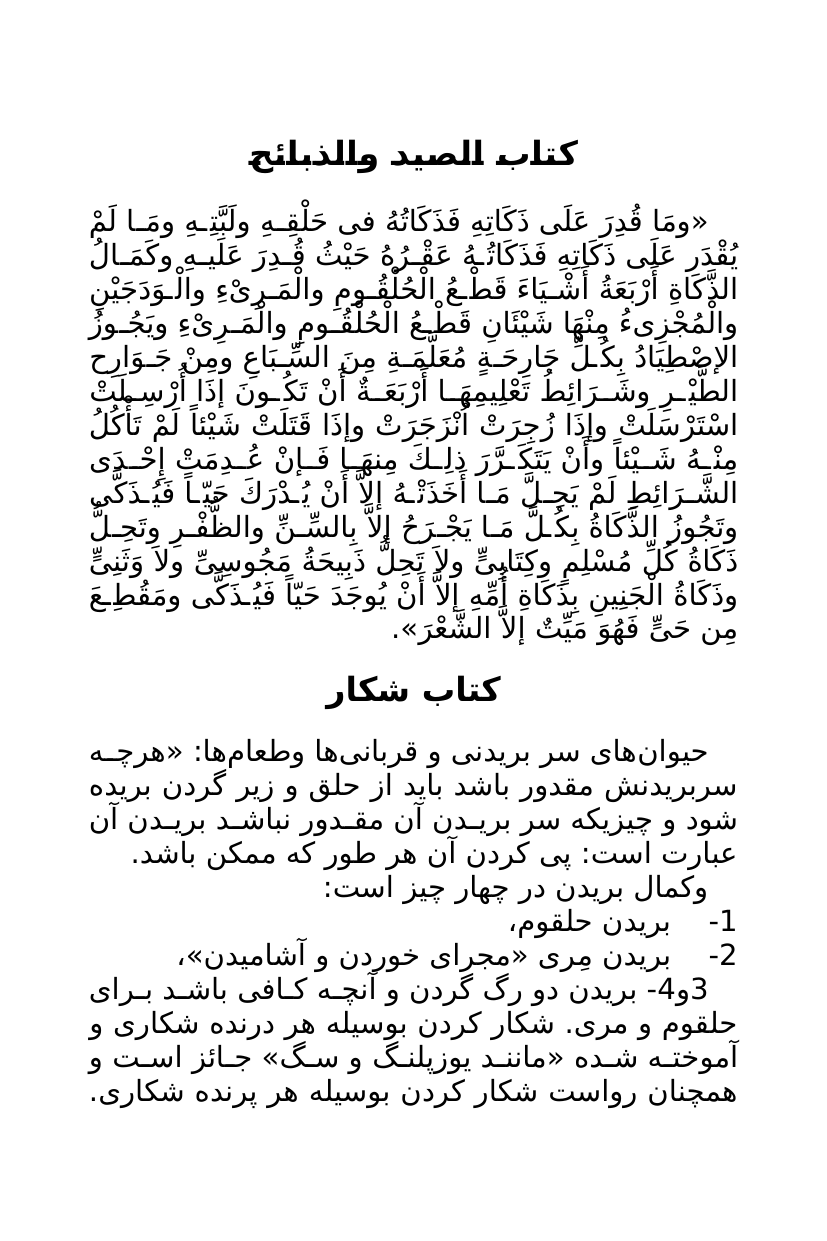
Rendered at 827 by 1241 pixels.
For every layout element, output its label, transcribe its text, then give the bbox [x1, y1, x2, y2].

text کتاب شکار [89, 671, 738, 709]
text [89, 972, 738, 1108]
list بریدن مِری «مجرای خوردن و آشامیدن»، [89, 938, 708, 972]
list بریدن حلقوم، [89, 904, 708, 938]
text وکمال بریدن در چهار چیز است: [89, 870, 738, 904]
text حیوان‌های سر بریدنی و قربانی‌ها وطعام‌ها: «هرچه سربریدنش مقدور باشد باید از حلق و زیر گردن بریده شود و چیزیکه سر بریدن آن مقدور نباشد بریدن آن عبارت است: پی کردن آن هر طور که ممکن باشد. [89, 734, 738, 870]
text «ومَا قُدِرَ عَلَی ذَکَاتِهِ فَذَکَاتُهُ فی حَلْقِهِ ولَبَّتِهِ ومَا لَمْ يُقْدَر عَلَی ذَکَاتِهِ فَذَکَاتُهُ عَقْرُهُ حَيْثُ قُدِرَ عَلَيهِ وکَمَالُ الذَّکَاةِ أَرْبَعَةُ أَشْيَاءَ قَطْعُ الْحُلْقُومِ والْمَرِیْءِ والْوَدَجَيْنِ والْمُجْزِیءُ مِنْهَا شَيْئَانِ قَطْعُ الْحُلْقُومِ والْمَرِیْءِ ويَجُوزُ الإصْطِيَادُ بِکُلِّ جَارِحَةٍ مُعَلَّمَةِ مِنَ السِّبَاعِ ومِنْ جَوَارِح الطَّيْرِ وشَرَائِطُ تَعْلِيمِهَا أَرْبَعَةٌ أَنْ تَکُونَ إذَا أُرْسِلَتْ اسْتَرْسَلَتْ وإذَا زُجِرَتْ اُنْزَجَرَتْ وإذَا قَتَلَتْ شَيْئاً لَمْ تَأْکُلُ مِنْهُ شَيْئاً وأَنْ يَتَکَرَّرَ ذلِكَ مِنهَا فَإنْ عُدِمَتْ إِحْدَی الشَّرَائِطِ لَمْ يَحِلَّ مَا أَخَذَتْهُ إلاَّ أَنْ يُدْرَكَ حَيّاً فَيُذَکَّی وتَجُوزُ الذَّکَاةُ بِکُلَّ مَا يَجْرَحُ إلاَّ بِالسِّنِّ والظُّفْرِ وتَحِلُّ ذَکَاةُ کُلِّ مُسْلِمٍ وکِتَابِیٍّ ولاَ تَحِلُّ ذَبِيحَةُ مَجُوسِیِّ ولاَ وَثَنِیٍّ وذَکَاةُ الْجَنِينِ بِذَکَاةِ أُمِّهِ إلاَّ أَنْ يُوجَدَ حَيّاً فَيُذَکَّی ومَقُطِعَ مِن حَیٍّ فَهُوَ مَيِّتٌ إلاَّ الشَّعْرَ». [89, 204, 738, 646]
text کتاب الصيد والذبائح [89, 134, 738, 173]
